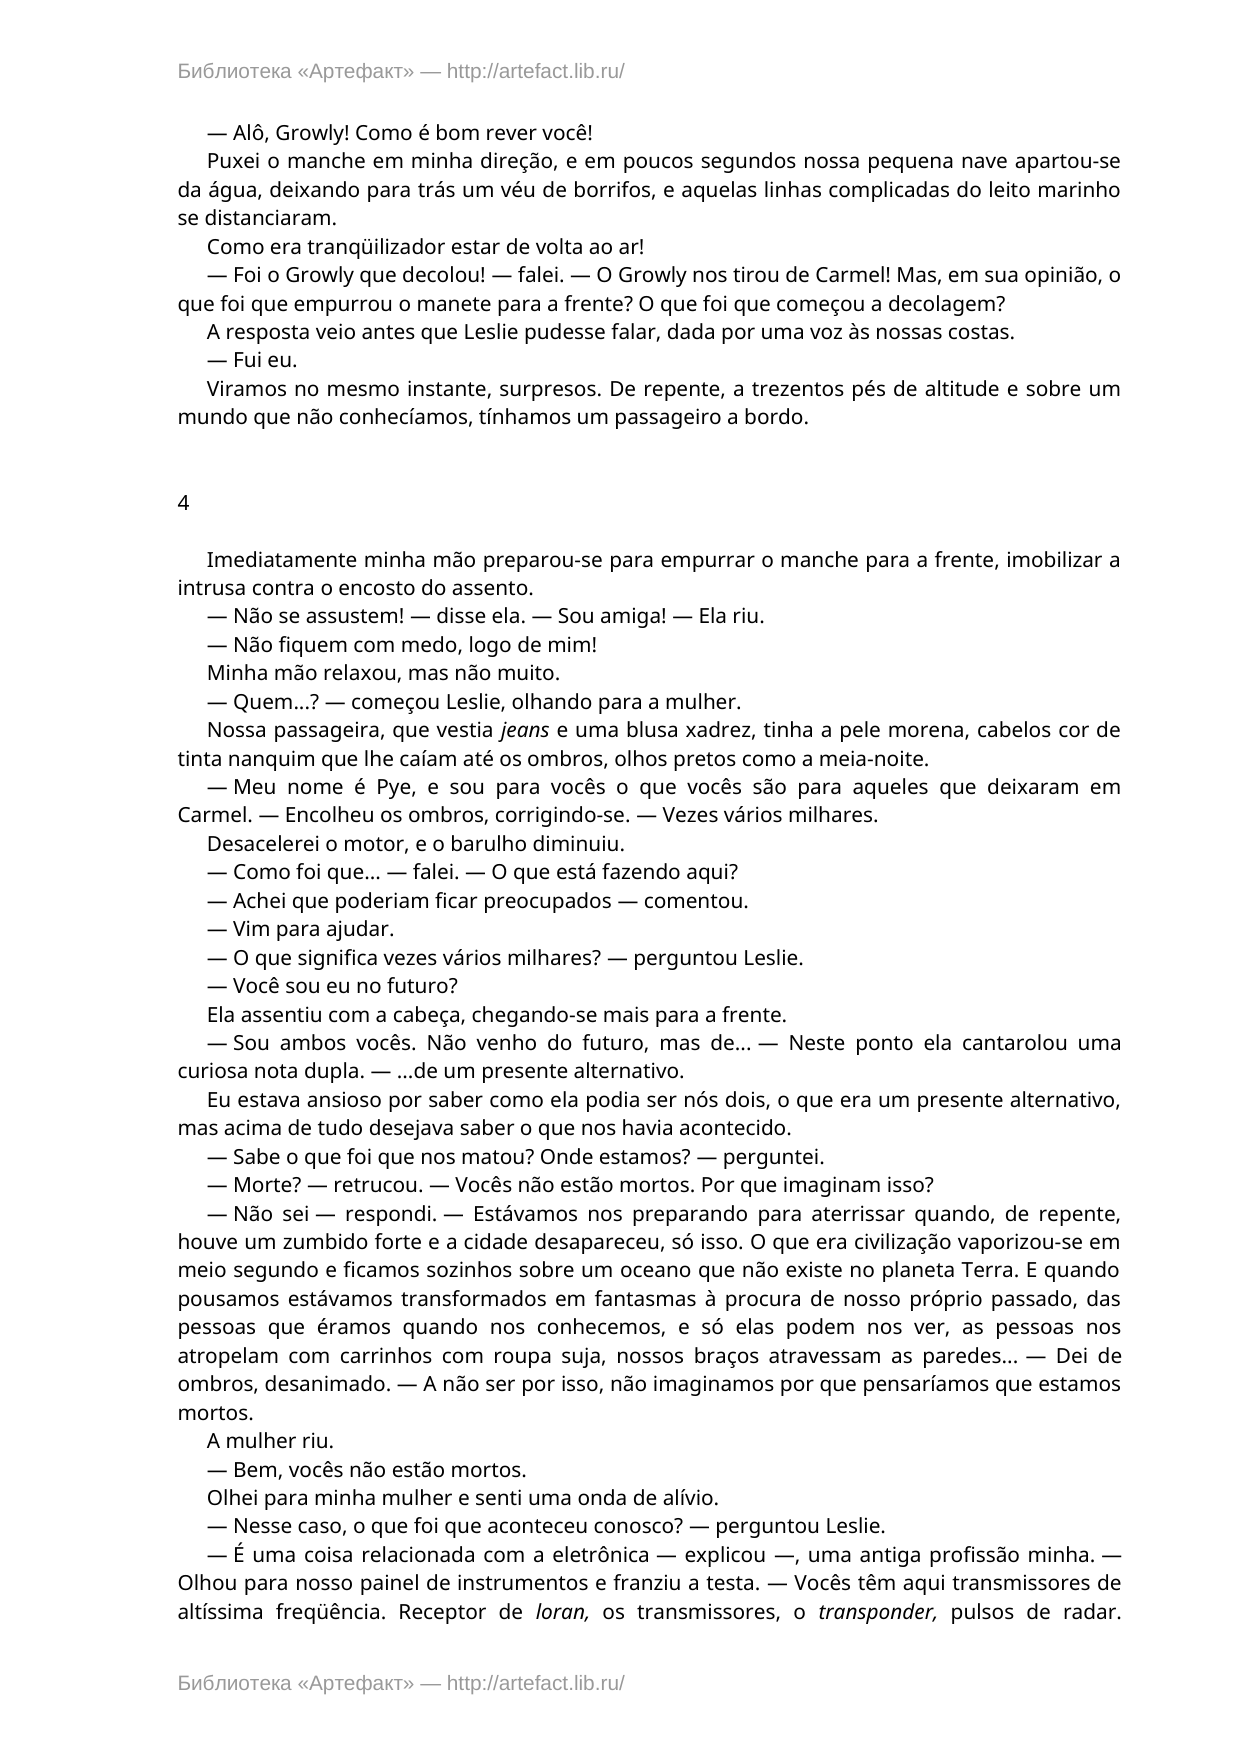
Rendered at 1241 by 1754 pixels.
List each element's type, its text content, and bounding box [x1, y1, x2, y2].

text — Meu nome é Pye, e sou para vocês o que vocês são para aqueles que deixaram em Carmel. — Encolheu os ombros, corrigindo-se. — Vezes vários milhares. [177, 772, 1122, 829]
text A mulher riu. [177, 1426, 1122, 1455]
text Desacelerei o motor, e o barulho diminuiu. [177, 829, 1122, 857]
subtitle 4 [177, 488, 1122, 516]
text Eu estava ansioso por saber como ela podia ser nós dois, o que era um presente alternativo, mas acima de tudo desejava saber o que nos havia acontecido. [177, 1085, 1122, 1142]
text — Foi o Growly que decolou! — falei. — O Growly nos tirou de Carmel! Mas, em sua opinião, o que foi que empurrou o manete para a frente? O que foi que começou a decolagem? [177, 260, 1122, 317]
text Imediatamente minha mão preparou-se para empurrar o manche para a frente, imobilizar a intrusa contra o encosto do assento. [177, 545, 1122, 602]
text Viramos no mesmo instante, surpresos. De repente, a trezentos pés de altitude e sobre um mundo que não conhecíamos, tínhamos um passageiro a bordo. [177, 374, 1122, 431]
text — Não se assustem! — disse ela. — Sou amiga! — Ela riu. [177, 602, 1122, 630]
text — Não fiquem com medo, logo de mim! [177, 630, 1122, 658]
text — Fui eu. [177, 346, 1122, 374]
text Olhei para minha mulher e senti uma onda de alívio. [177, 1483, 1122, 1512]
text Minha mão relaxou, mas não muito. [177, 658, 1122, 687]
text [177, 1540, 1122, 1625]
text — Vim para ajudar. [177, 914, 1122, 943]
text — Sou ambos vocês. Não venho do futuro, mas de... — Neste ponto ela cantarolou uma curiosa nota dupla. — ...de um presente alternativo. [177, 1028, 1122, 1085]
text Como era tranqüilizador estar de volta ao ar! [177, 232, 1122, 260]
text — Nesse caso, o que foi que aconteceu conosco? — perguntou Leslie. [177, 1512, 1122, 1540]
text — O que significa vezes vários milhares? — perguntou Leslie. [177, 943, 1122, 971]
text — Como foi que... — falei. — O que está fazendo aqui? [177, 857, 1122, 886]
text Puxei o manche em minha direção, e em poucos segundos nossa pequena nave apartou-se da água, deixando para trás um véu de borrifos, e aquelas linhas complicadas do leito marinho se distanciaram. [177, 147, 1122, 232]
text Nossa passageira, que vestia jeans e uma blusa xadrez, tinha a pele morena, cabelos cor de tinta nanquim que lhe caíam até os ombros, olhos pretos como a meia-noite. [177, 715, 1122, 772]
text — Não sei — respondi. — Estávamos nos preparando para aterrissar quando, de repente, houve um zumbido forte e a cidade desapareceu, só isso. O que era civilização vaporizou-se em meio segundo e ficamos sozinhos sobre um oceano que não existe no planeta Terra. E quando pousamos estávamos transformados em fantasmas à procura de nosso próprio passado, das pessoas que éramos quando nos conhecemos, e só elas podem nos ver, as pessoas nos atropelam com carrinhos com roupa suja, nossos braços atravessam as paredes... — Dei de ombros, desanimado. — A não ser por isso, não imaginamos por que pensaríamos que estamos mortos. [177, 1199, 1122, 1426]
text — Você sou eu no futuro? [177, 971, 1122, 1000]
text — Morte? — retrucou. — Vocês não estão mortos. Por que imaginam isso? [177, 1170, 1122, 1199]
text Ela assentiu com a cabeça, chegando-se mais para a frente. [177, 1000, 1122, 1028]
text — Achei que poderiam ficar preocupados — comentou. [177, 886, 1122, 914]
text — Alô, Growly! Como é bom rever você! [177, 118, 1122, 147]
text — Sabe o que foi que nos matou? Onde estamos? — perguntei. [177, 1142, 1122, 1170]
text — Bem, vocês não estão mortos. [177, 1455, 1122, 1483]
text A resposta veio antes que Leslie pudesse falar, dada por uma voz às nossas costas. [177, 317, 1122, 346]
text — Quem...? — começou Leslie, olhando para a mulher. [177, 687, 1122, 715]
